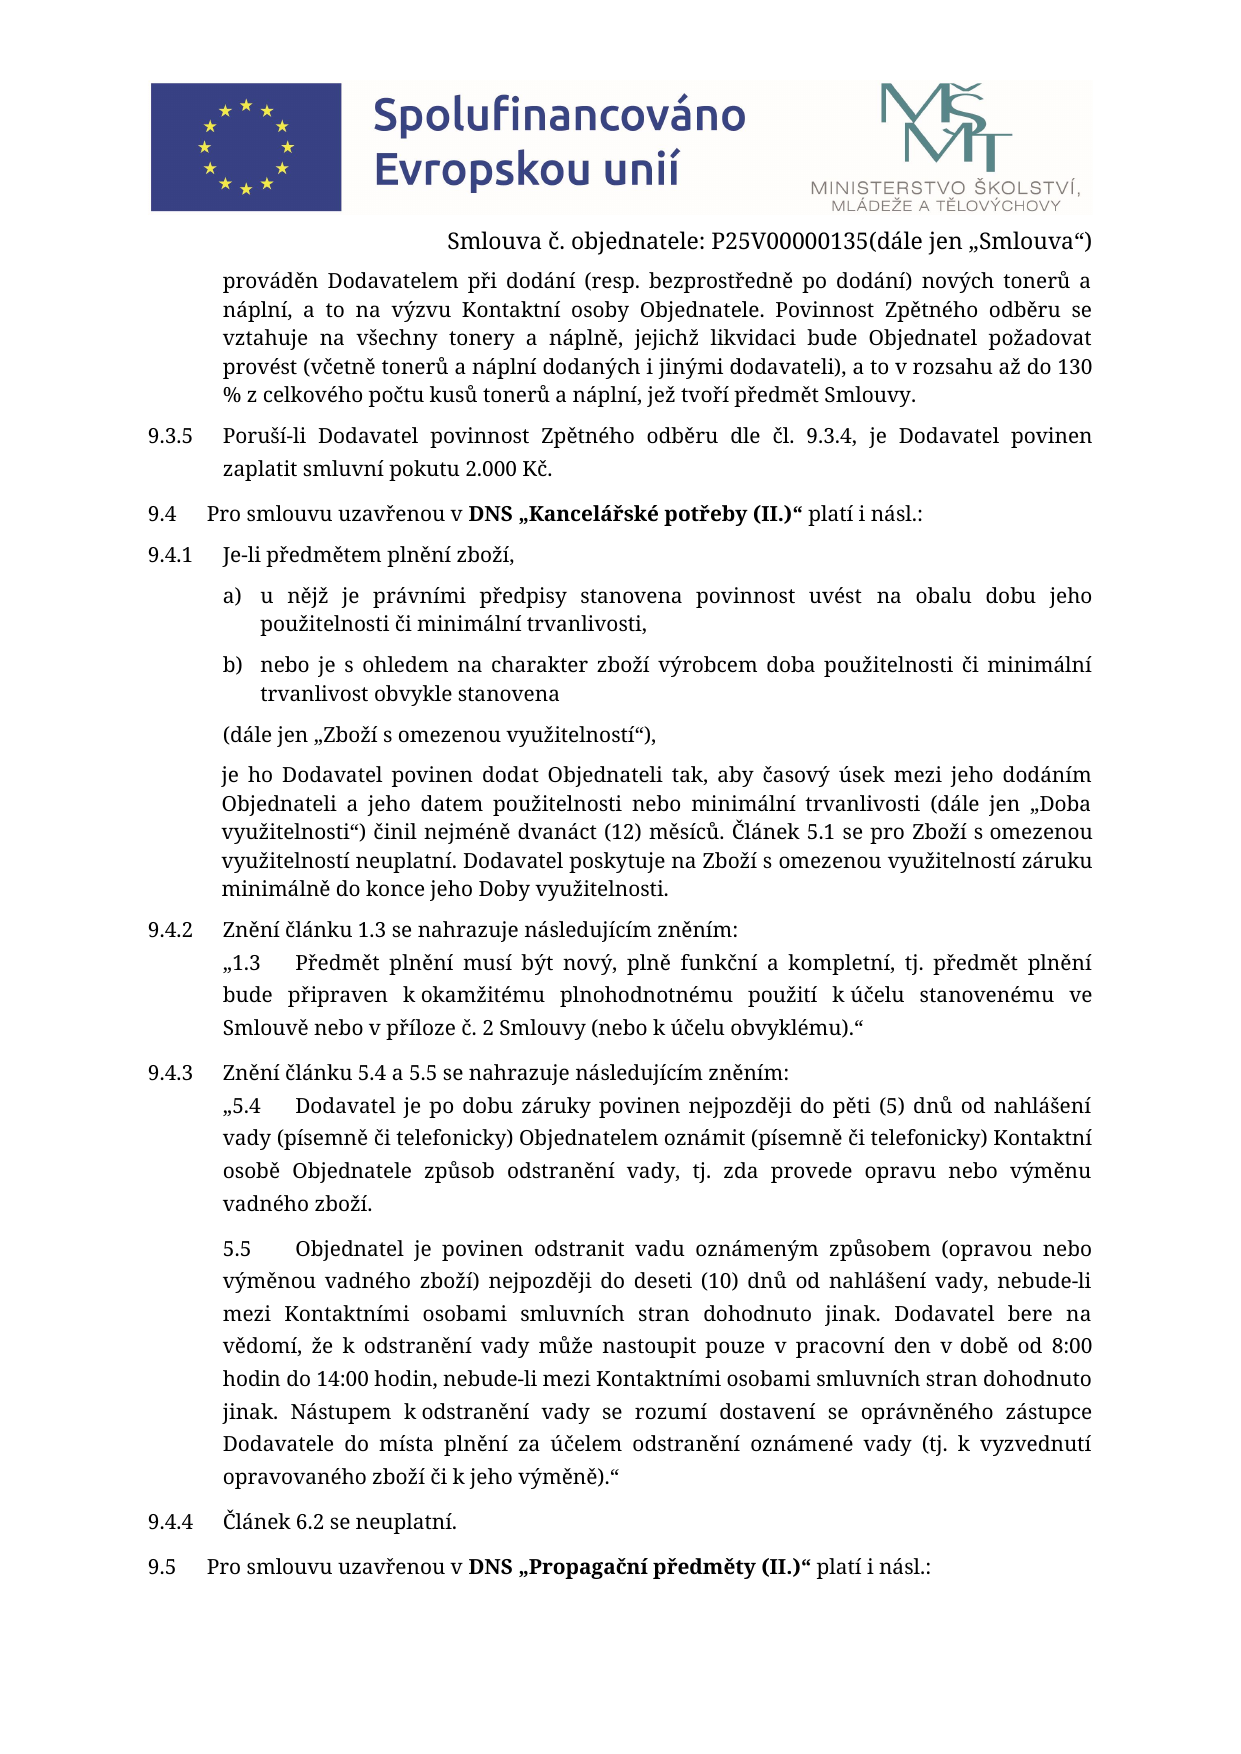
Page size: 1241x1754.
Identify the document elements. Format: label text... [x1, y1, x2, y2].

list Pro smlouvu uzavřenou v DNS „Propagační předměty (II.)“ platí i násl.: [148, 1552, 1093, 1581]
list u nějž je právními předpisy stanovena povinnost uvést na obalu dobu jeho použitelnosti či minimální trvanlivosti, [223, 581, 1093, 638]
list Znění článku 1.3 se nahrazuje následujícím zněním: [148, 915, 1093, 944]
list Znění článku 5.4 a 5.5 se nahrazuje následujícím zněním: [148, 1058, 1093, 1087]
text je ho Dodavatel povinen dodat Objednateli tak, aby časový úsek mezi jeho dodáním Objednateli a jeho datem použitelnosti nebo minimální trvanlivosti (dále jen „Doba využitelnosti“) činil nejméně dvanáct (12) měsíců. Článek 5.1 se pro Zboží s omezenou využitelností neuplatní. Dodavatel poskytuje na Zboží s omezenou využitelností záruku minimálně do konce jeho Doby využitelnosti. [221, 761, 1093, 903]
picture [147, 80, 1093, 215]
list Článek 6.2 se neuplatní. [148, 1507, 1093, 1536]
list nebo je s ohledem na charakter zboží výrobcem doba použitelnosti či minimální trvanlivost obvykle stanovena [223, 650, 1093, 707]
list Poruší-li Dodavatel povinnost Zpětného odběru dle čl. 9.3.4, je Dodavatel povinen zaplatit smluvní pokutu 2.000 Kč. [148, 421, 1093, 482]
list „5.4 Dodavatel je po dobu záruky povinen nejpozději do pěti (5) dnů od nahlášení vady (písemně či telefonicky) Objednatelem oznámit (písemně či telefonicky) Kontaktní osobě Objednatele způsob odstranění vady, tj. zda provede opravu nebo výměnu vadného zboží. [223, 1091, 1093, 1217]
list Pro smlouvu uzavřenou v DNS „Kancelářské potřeby (II.)“ platí i násl.: [148, 499, 1093, 527]
text (dále jen „Zboží s omezenou využitelností“), [223, 720, 1093, 748]
list 5.5 Objednatel je povinen odstranit vadu oznámeným způsobem (opravou nebo výměnou vadného zboží) nejpozději do deseti (10) dnů od nahlášení vady, nebude-li mezi Kontaktními osobami smluvních stran dohodnuto jinak. Dodavatel bere na vědomí, že k odstranění vady může nastoupit pouze v pracovní den v době od 8:00 hodin do 14:00 hodin, nebude-li mezi Kontaktními osobami smluvních stran dohodnuto jinak. Nástupem k odstranění vady se rozumí dostavení se oprávněného zástupce Dodavatele do místa plnění za účelem odstranění oznámené vady (tj. k vyzvednutí opravovaného zboží či k jeho výměně).“ [223, 1234, 1093, 1490]
list Je-li předmětem plnění zboží, [148, 540, 1093, 568]
list „1.3 Předmět plnění musí být nový, plně funkční a kompletní, tj. předmět plnění bude připraven k okamžitému plnohodnotnému použití k účelu stanovenému ve Smlouvě nebo v příloze č. 2 Smlouvy (nebo k účelu obvyklému).“ [223, 948, 1093, 1042]
